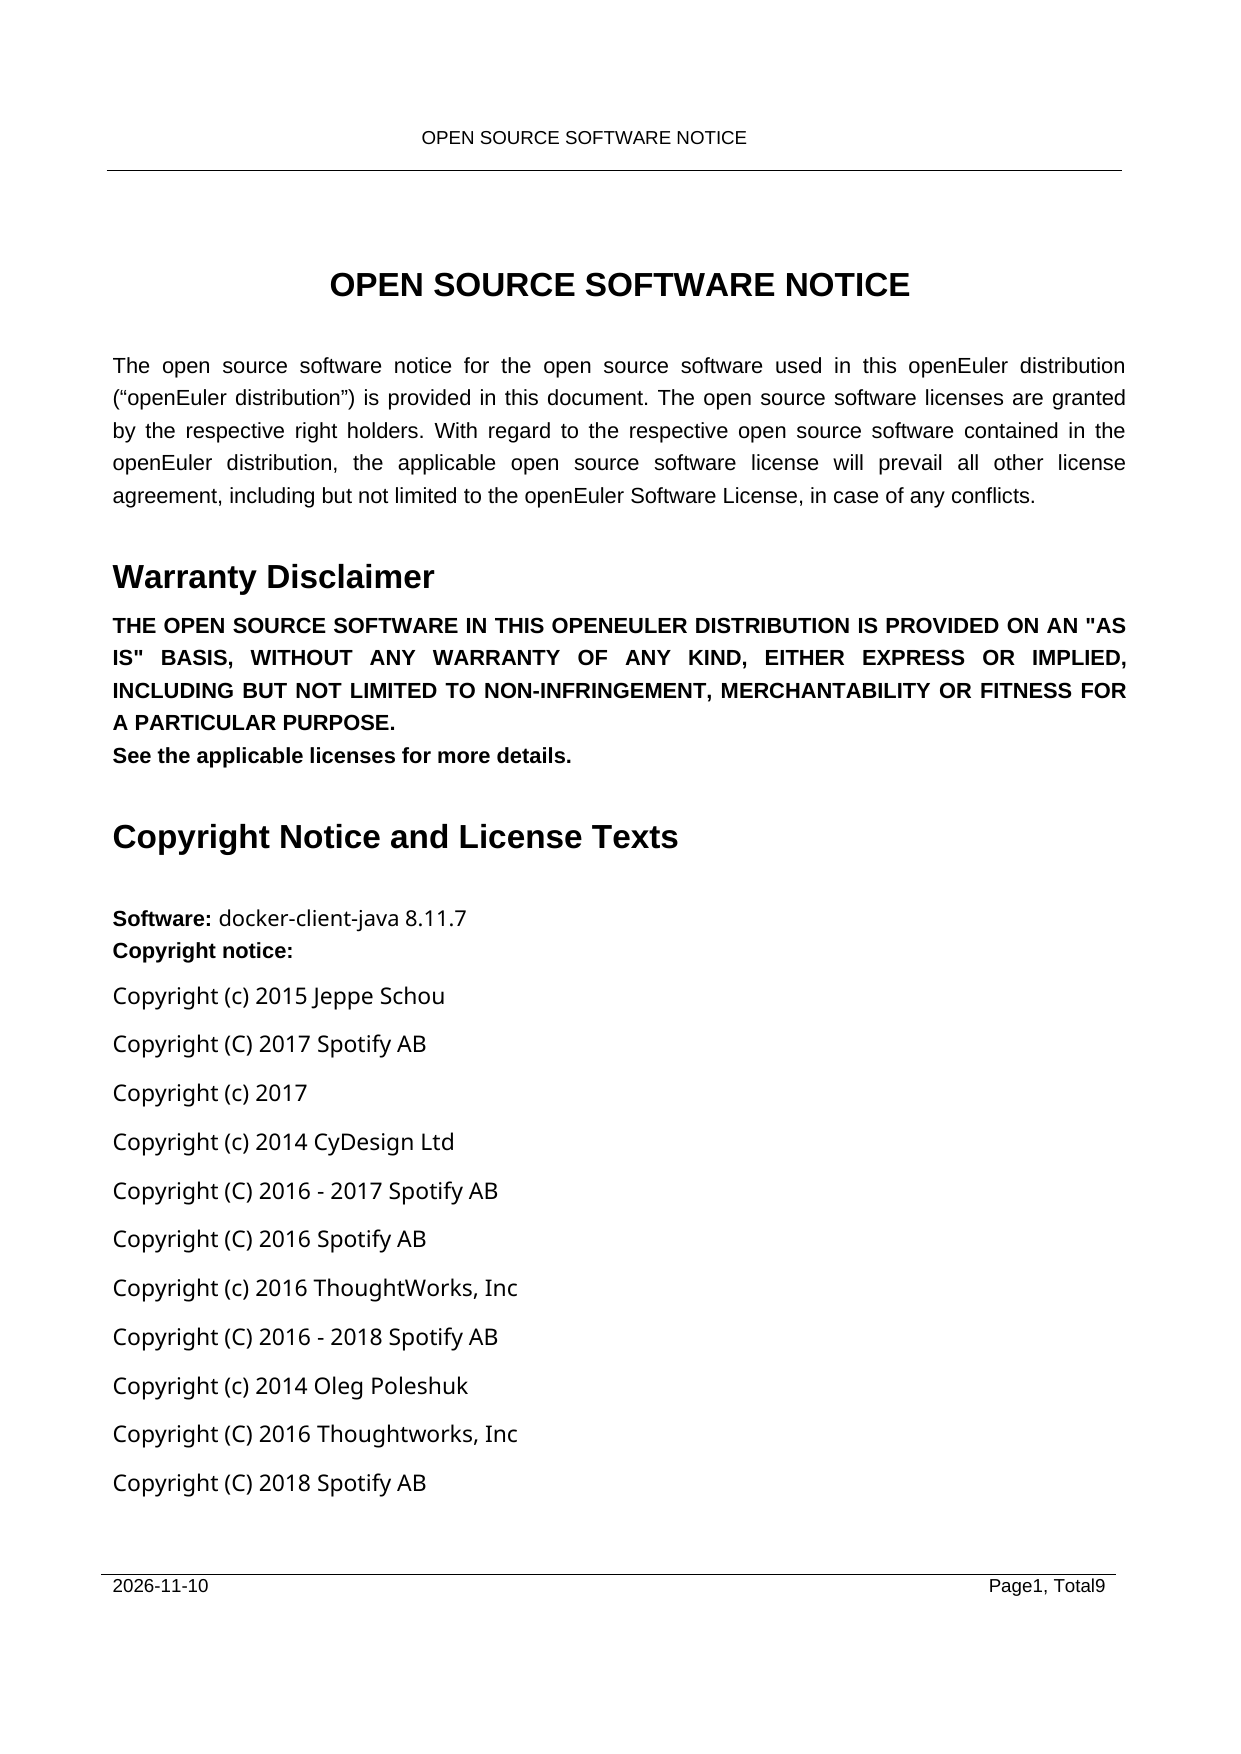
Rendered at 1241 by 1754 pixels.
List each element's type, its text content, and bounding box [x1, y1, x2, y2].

text Copyright (c) 2015 Jeppe Schou Copyright (C) 2017 Spotify AB Copyright (c) 2017 Copyright (c) 2014 CyDesign Ltd Copyright (C) 2016 - 2017 Spotify AB Copyright (C) 2016 Spotify AB Copyright (c) 2016 ThoughtWorks, Inc Copyright (C) 2016 - 2018 Spotify AB Copyright (c) 2014 Oleg Poleshuk Copyright (C) 2016 Thoughtworks, Inc Copyright (C) 2018 Spotify AB [112, 979, 1128, 1548]
text THE OPEN SOURCE SOFTWARE IN THIS OPENEULER DISTRIBUTION IS PROVIDED ON AN "AS IS" BASIS, WITHOUT ANY WARRANTY OF ANY KIND, EITHER EXPRESS OR IMPLIED, INCLUDING BUT NOT LIMITED TO NON-INFRINGEMENT, MERCHANTABILITY OR FITNESS FOR A PARTICULAR PURPOSE. See the applicable licenses for more details. [112, 609, 1128, 771]
text Copyright Notice and License Texts [112, 804, 1128, 869]
text Software: docker-client-java 8.11.7 [112, 901, 1128, 934]
text Copyright notice: [112, 934, 1128, 966]
text OPEN SOURCE SOFTWARE NOTICE [112, 251, 1128, 316]
text The open source software notice for the open source software used in this openEuler distribution (“openEuler distribution”) is provided in this document. The open source software licenses are granted by the respective right holders. With regard to the respective open source software contained in the openEuler distribution, the applicable open source software license will prevail all other license agreement, including but not limited to the openEuler Software License, in case of any conflicts. [112, 349, 1128, 511]
text Warranty Disclaimer [112, 544, 1128, 609]
